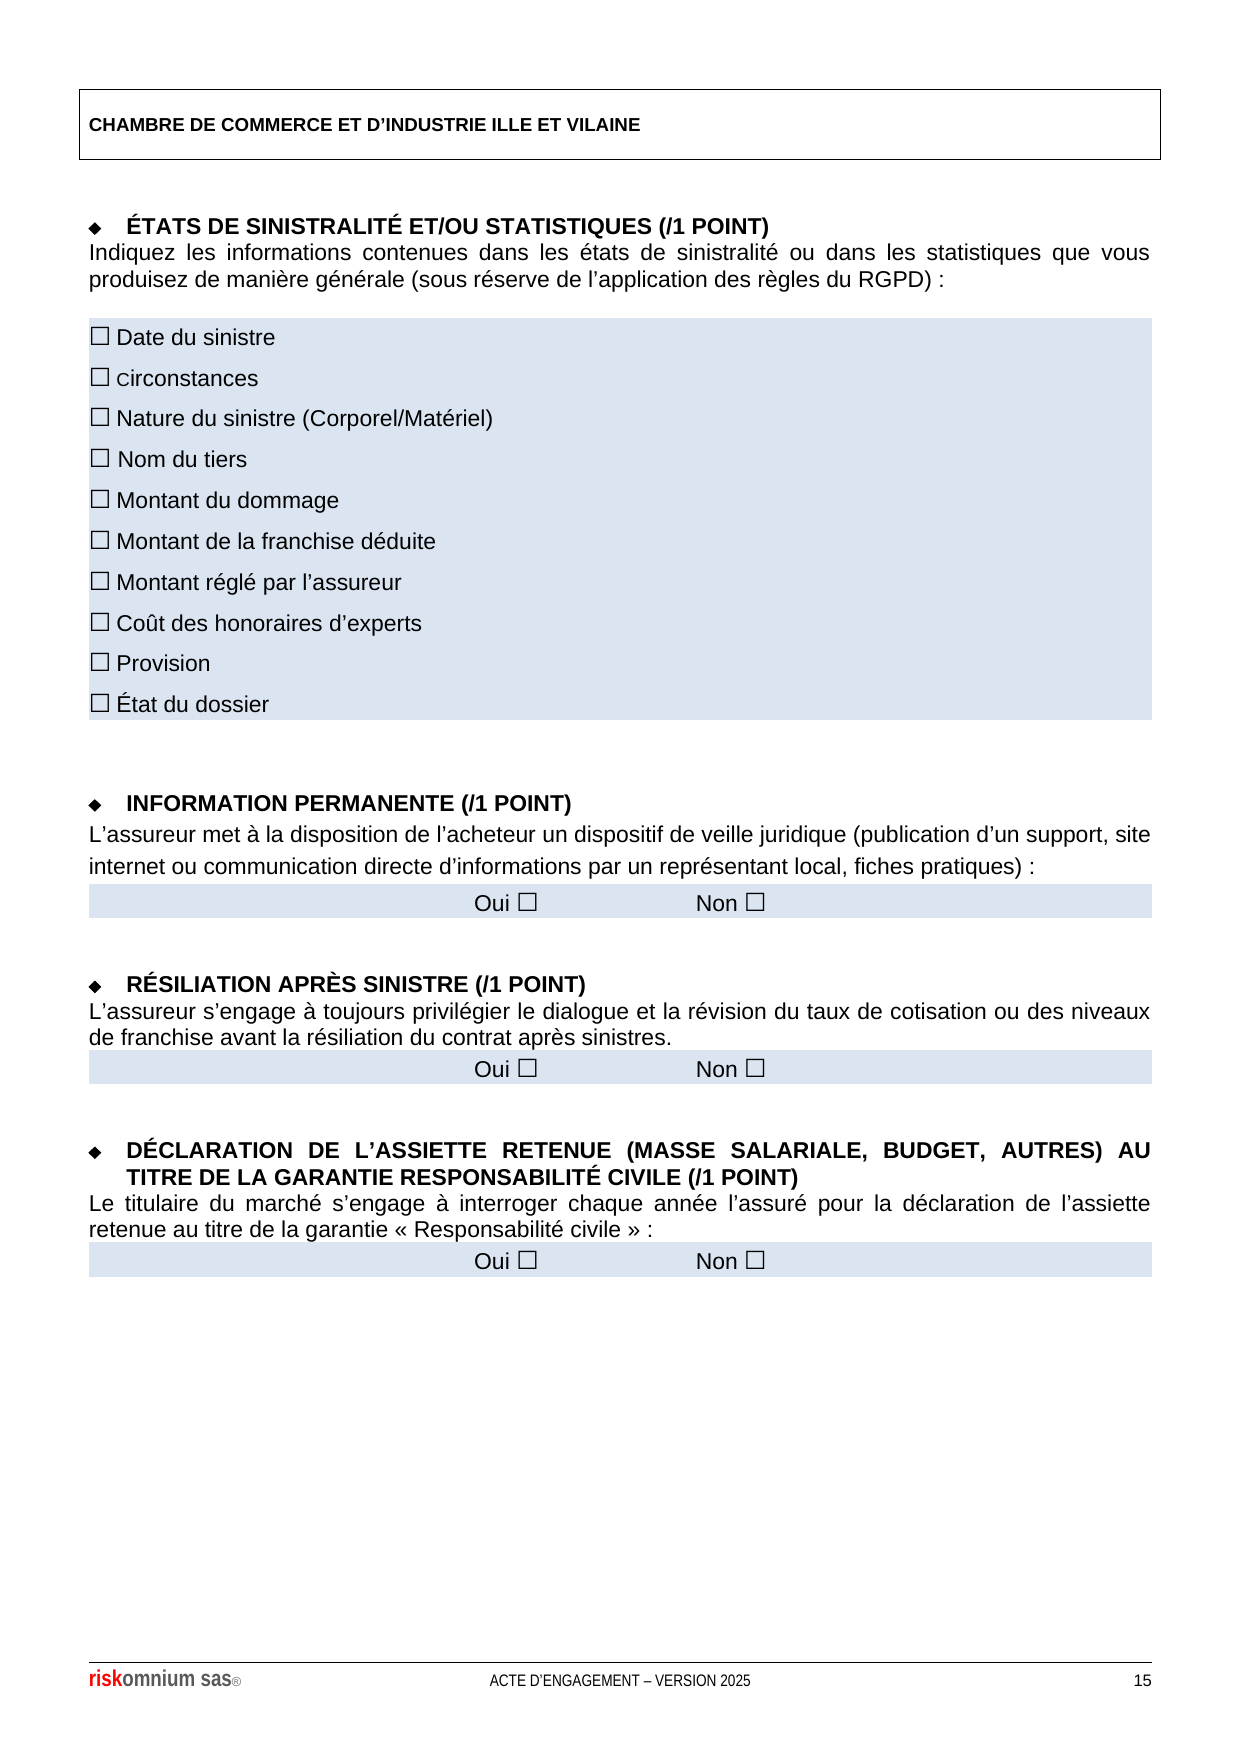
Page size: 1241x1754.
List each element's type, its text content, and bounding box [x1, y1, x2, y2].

text Le titulaire du marché s’engage à interroger chaque année l’assuré pour la déclaration de l’assiette retenue au titre de la garantie « Responsabilité civile » : [89, 1190, 1152, 1242]
text Coût des honoraires d’experts [89, 604, 1152, 638]
text Montant réglé par l’assureur [89, 563, 1152, 597]
text Date du sinistre [89, 318, 1152, 352]
list DÉCLARATION DE L’ASSIETTE RETENUE (MASSE SALARIALE, BUDGET, AUTRES) AU TITRE DE LA GARANTIE RESPONSABILITÉ CIVILE (/1 POINT) [89, 1137, 1152, 1190]
text Oui Non [89, 1242, 1152, 1277]
text L’assureur s’engage à toujours privilégier le dialogue et la révision du taux de cotisation ou des niveaux de franchise avant la résiliation du contrat après sinistres. [89, 998, 1152, 1050]
text Oui Non [89, 1050, 1152, 1084]
text Provision [89, 645, 1152, 679]
text Nature du sinistre (Corporel/Matériel) [89, 400, 1152, 434]
text Oui Non [89, 884, 1152, 918]
list INFORMATION PERMANENTE (/1 POINT) [89, 790, 1152, 816]
text Indiquez les informations contenues dans les états de sinistralité ou dans les statistiques que vous produisez de manière générale (sous réserve de l’application des règles du RGPD) : [89, 239, 1152, 292]
text État du dossier [89, 686, 1152, 720]
list RÉSILIATION APRÈS SINISTRE (/1 POINT) [89, 971, 1152, 998]
text Montant du dommage [89, 482, 1152, 516]
list ÉTATS DE SINISTRALITÉ ET/OU STATISTIQUES (/1 POINT) [89, 213, 1152, 239]
text Circonstances [89, 359, 1152, 393]
text L’assureur met à la disposition de l’acheteur un dispositif de veille juridique (publication d’un support, site internet ou communication directe d’informations par un représentant local, fiches pratiques) : [89, 821, 1152, 879]
text Montant de la franchise déduite [89, 522, 1152, 557]
text Nom du tiers [89, 441, 1152, 475]
